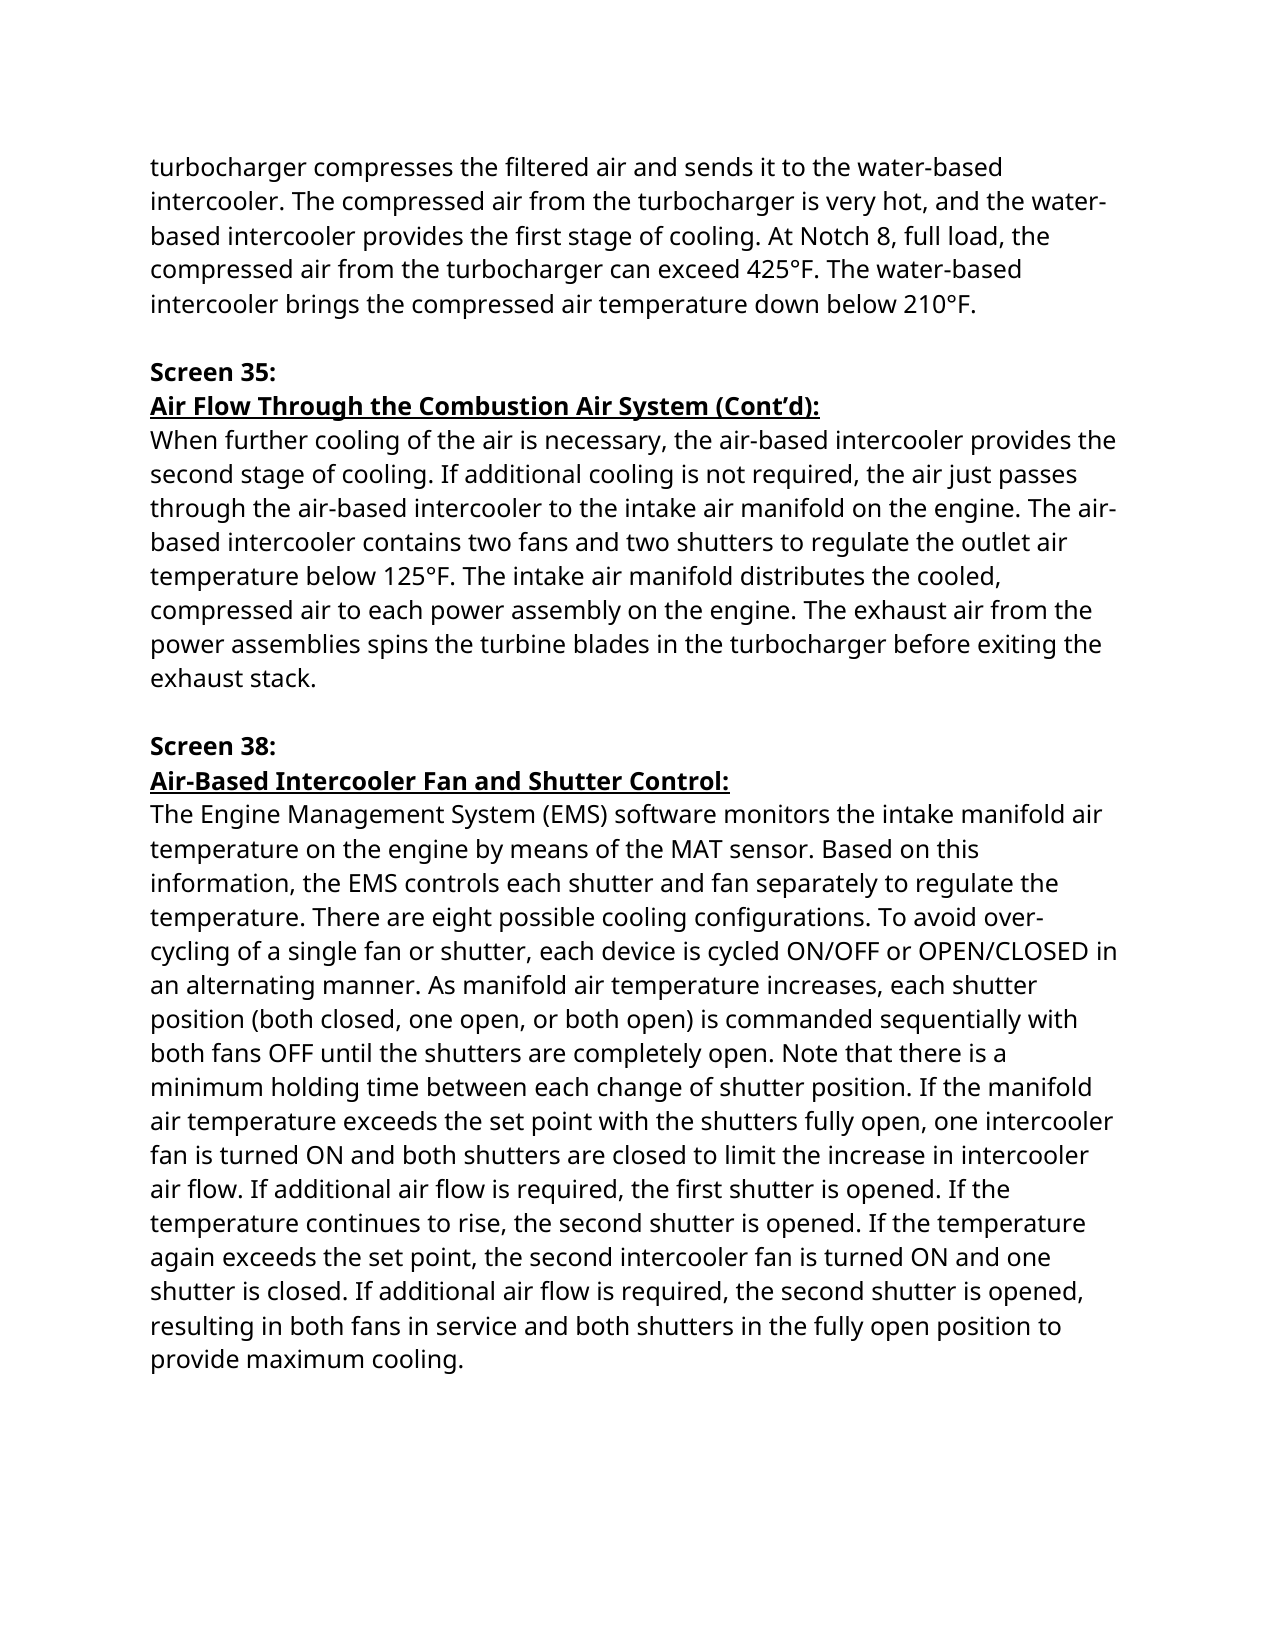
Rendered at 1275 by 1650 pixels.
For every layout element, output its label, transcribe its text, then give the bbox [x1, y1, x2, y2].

list Air-Based Intercooler Fan and Shutter Control: [150, 763, 1125, 797]
list Screen 35: [150, 354, 1125, 388]
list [150, 150, 1125, 320]
list Screen 38: [150, 729, 1125, 763]
list Air Flow Through the Combustion Air System (Cont’d): [150, 388, 1125, 422]
list The Engine Management System (EMS) software monitors the intake manifold air temperature on the engine by means of the MAT sensor. Based on this information, the EMS controls each shutter and fan separately to regulate the temperature. There are eight possible cooling configurations. To avoid over-cycling of a single fan or shutter, each device is cycled ON/OFF or OPEN/CLOSED in an alternating manner. As manifold air temperature increases, each shutter position (both closed, one open, or both open) is commanded sequentially with both fans OFF until the shutters are completely open. Note that there is a minimum holding time between each change of shutter position. If the manifold air temperature exceeds the set point with the shutters fully open, one intercooler fan is turned ON and both shutters are closed to limit the increase in intercooler air flow. If additional air flow is required, the first shutter is opened. If the temperature continues to rise, the second shutter is opened. If the temperature again exceeds the set point, the second intercooler fan is turned ON and one shutter is closed. If additional air flow is required, the second shutter is opened, resulting in both fans in service and both shutters in the fully open position to provide maximum cooling. [150, 797, 1125, 1376]
list When further cooling of the air is necessary, the air-based intercooler provides the second stage of cooling. If additional cooling is not required, the air just passes through the air-based intercooler to the intake air manifold on the engine. The air-based intercooler contains two fans and two shutters to regulate the outlet air temperature below 125°F. The intake air manifold distributes the cooled, compressed air to each power assembly on the engine. The exhaust air from the power assemblies spins the turbine blades in the turbocharger before exiting the exhaust stack. [150, 422, 1125, 695]
